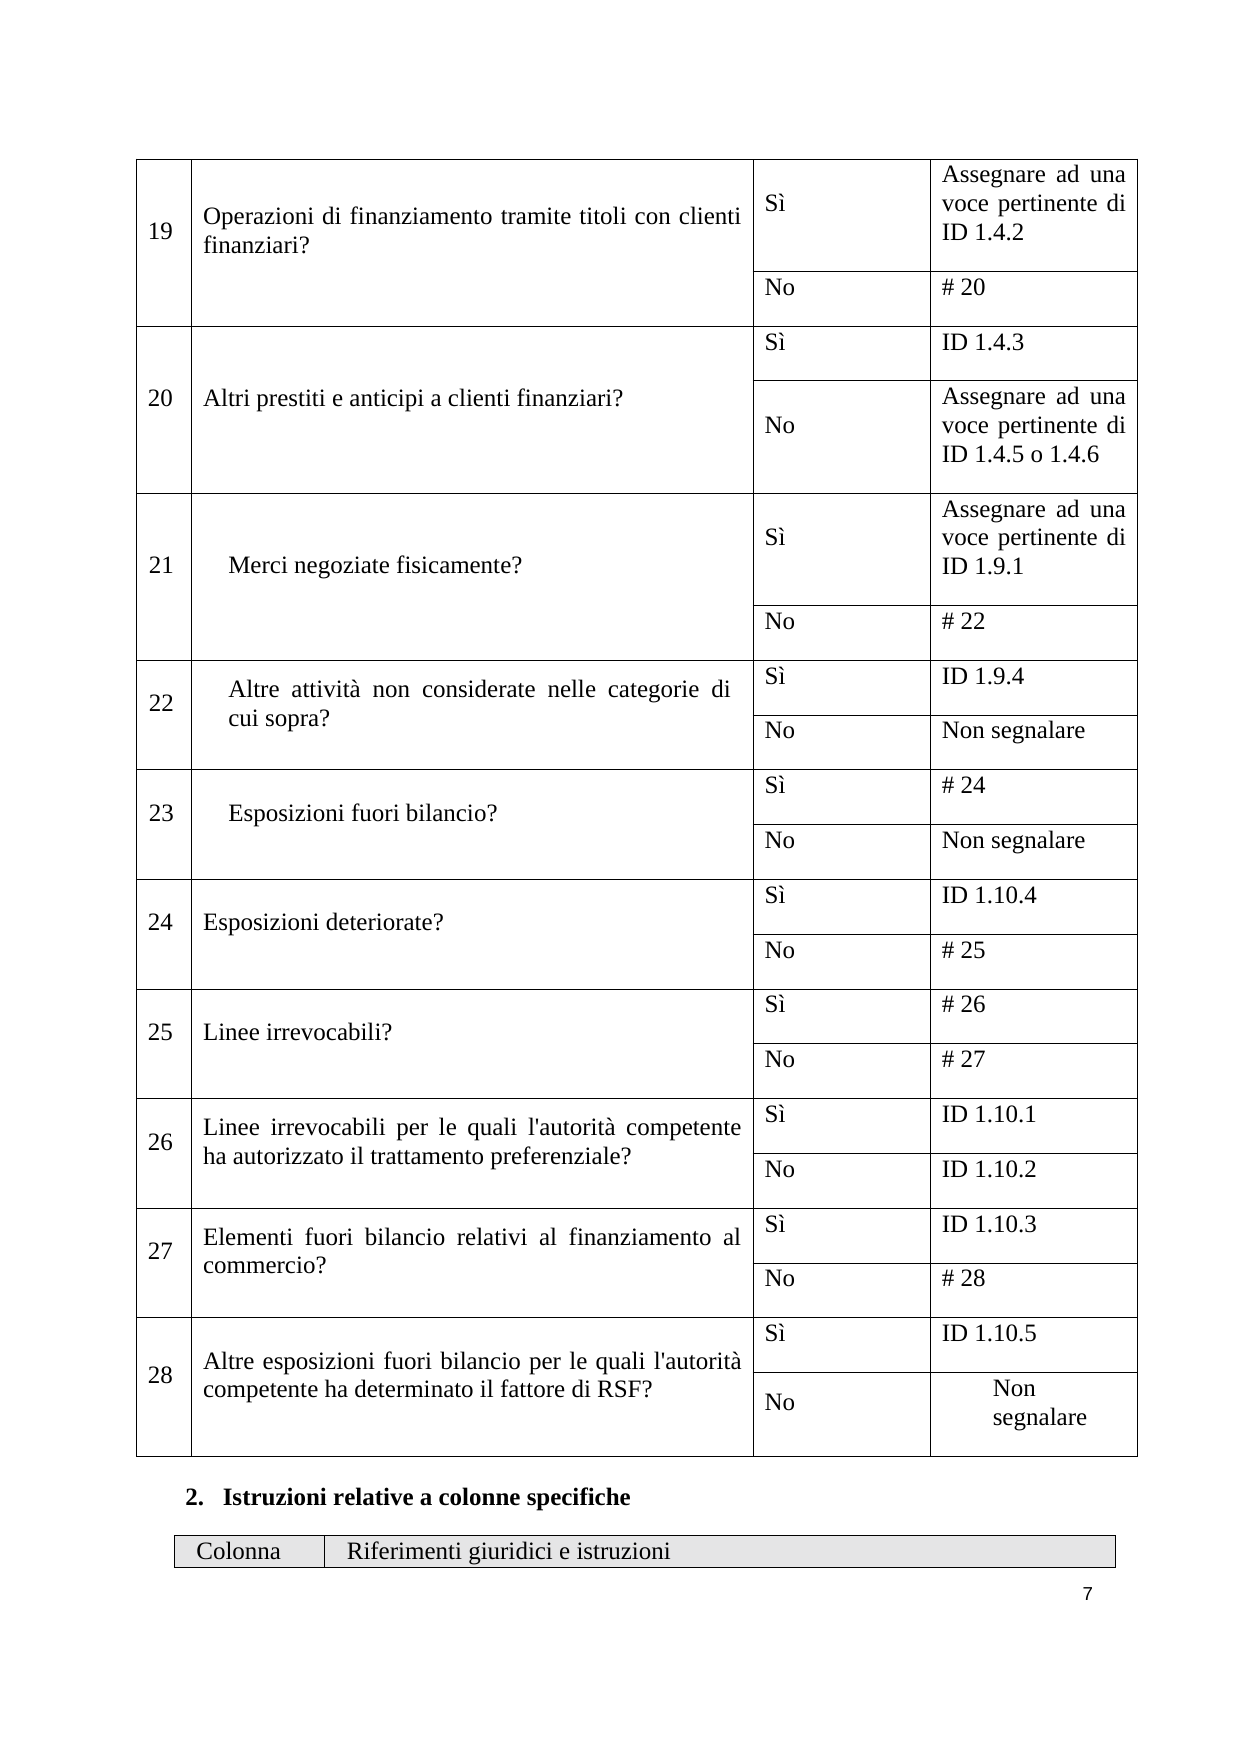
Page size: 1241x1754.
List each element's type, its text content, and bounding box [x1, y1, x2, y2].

table_cell No [754, 1373, 930, 1456]
table_cell Operazioni di finanziamento tramite titoli con clienti finanziari? [192, 160, 753, 326]
table_cell Sì [754, 160, 930, 271]
table_cell Non segnalare [931, 1373, 1137, 1456]
table_cell Esposizioni deteriorate? [192, 880, 753, 988]
table_cell No [754, 1154, 930, 1208]
table_cell No [754, 825, 930, 879]
table_cell 23 [137, 770, 191, 879]
table_cell Esposizioni fuori bilancio? [192, 770, 753, 879]
table_cell Sì [754, 990, 930, 1043]
table_cell Altre attività non considerate nelle categorie di cui sopra? [192, 661, 753, 769]
table_cell No [754, 606, 930, 660]
table_cell ID 1.4.3 [931, 327, 1137, 380]
table_cell # 24 [931, 770, 1137, 824]
table_cell # 22 [931, 606, 1137, 660]
table_cell No [754, 381, 930, 493]
table_header Colonna [175, 1536, 324, 1567]
table_cell Sì [754, 494, 930, 605]
table_cell 26 [137, 1099, 191, 1208]
table_cell Sì [754, 1209, 930, 1262]
table_cell Sì [754, 327, 930, 380]
table_cell Merci negoziate fisicamente? [192, 494, 753, 660]
table_cell Sì [754, 1318, 930, 1372]
table_cell 27 [137, 1209, 191, 1317]
table_cell No [754, 1044, 930, 1098]
table_cell Altre esposizioni fuori bilancio per le quali l'autorità competente ha determinato il fattore di RSF? [192, 1318, 753, 1456]
table_cell ID 1.10.5 [931, 1318, 1137, 1372]
table_cell # 25 [931, 935, 1137, 988]
table_cell No [754, 1264, 930, 1317]
table_cell ID 1.10.3 [931, 1209, 1137, 1262]
table_cell Sì [754, 880, 930, 934]
table_cell Altri prestiti e anticipi a clienti finanziari? [192, 327, 753, 493]
table_cell No [754, 272, 930, 326]
table_cell 25 [137, 990, 191, 1098]
table_cell 20 [137, 327, 191, 493]
table_cell Sì [754, 770, 930, 824]
table_cell Assegnare ad una voce pertinente di ID 1.4.2 [931, 160, 1137, 271]
table_cell # 26 [931, 990, 1137, 1043]
table_cell 28 [137, 1318, 191, 1456]
table_cell ID 1.9.4 [931, 661, 1137, 714]
table_cell No [754, 935, 930, 988]
table_cell 21 [137, 494, 191, 660]
list Istruzioni relative a colonne specifiche [185, 1482, 1092, 1510]
table_cell 22 [137, 661, 191, 769]
table_cell Assegnare ad una voce pertinente di ID 1.9.1 [931, 494, 1137, 605]
table_cell No [754, 716, 930, 769]
table_cell # 28 [931, 1264, 1137, 1317]
table_cell Sì [754, 661, 930, 714]
table_cell Assegnare ad una voce pertinente di ID 1.4.5 o 1.4.6 [931, 381, 1137, 493]
table_cell ID 1.10.1 [931, 1099, 1137, 1153]
table_cell Sì [754, 1099, 930, 1153]
table_cell Elementi fuori bilancio relativi al finanziamento al commercio? [192, 1209, 753, 1317]
table_cell ID 1.10.2 [931, 1154, 1137, 1208]
table_cell # 20 [931, 272, 1137, 326]
table_cell 19 [137, 160, 191, 326]
table_cell Non segnalare [931, 716, 1137, 769]
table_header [325, 1536, 1115, 1567]
table_cell # 27 [931, 1044, 1137, 1098]
table_cell Linee irrevocabili? [192, 990, 753, 1098]
table_cell Non segnalare [931, 825, 1137, 879]
table_cell 24 [137, 880, 191, 988]
table_cell ID 1.10.4 [931, 880, 1137, 934]
table_cell Linee irrevocabili per le quali l'autorità competente ha autorizzato il trattamento preferenziale? [192, 1099, 753, 1208]
